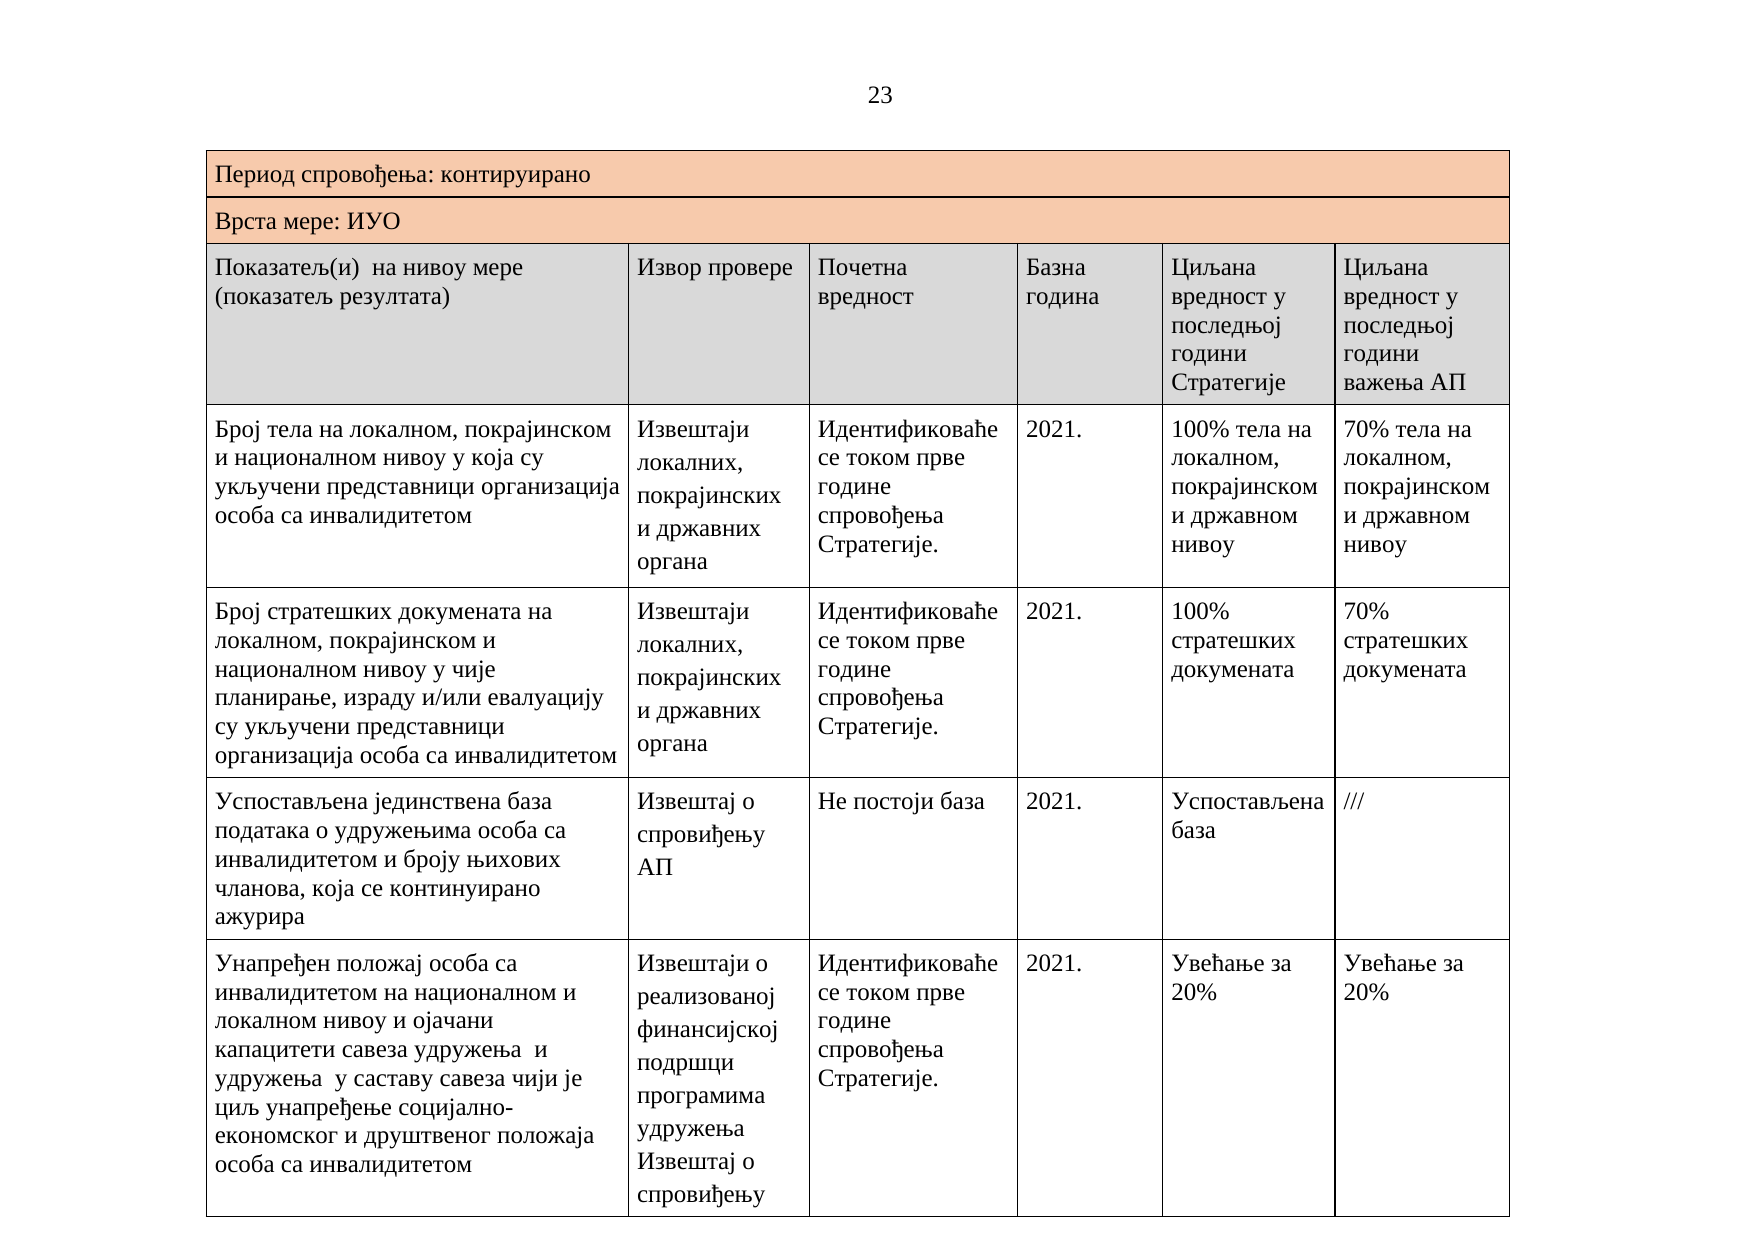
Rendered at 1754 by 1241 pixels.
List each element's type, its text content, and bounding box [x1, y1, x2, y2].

table_cell Циљана вредност у последњој години важења АП [1336, 244, 1509, 404]
table_cell Почетна вредност [810, 244, 1017, 404]
table_cell Не постоји база [810, 778, 1017, 938]
table_cell Извор провере [629, 244, 809, 404]
table_cell Врста мере: ИУО [207, 198, 1509, 243]
table_cell 2021. [1018, 940, 1162, 1216]
table_cell Показатељ(и) на нивоу мере (показатељ резултата) [207, 244, 628, 404]
table_cell 70% тела на локалном, покрајинском и државном нивоу [1336, 405, 1509, 587]
table_cell 100% тела на локалном, покрајинском и државном нивоу [1163, 405, 1334, 587]
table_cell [629, 940, 809, 1216]
table_cell Извештаји локалних, покрајинских и државних органа [629, 588, 809, 777]
table_cell Број стратешких докумената на локалном, покрајинском и националном нивоу у чије планирање, израду и/или евалуацију су укључени представници организација особа са инвалидитетом [207, 588, 628, 777]
table_cell Извештаји локалних, покрајинских и државних органа [629, 405, 809, 587]
table_cell Идентификоваће се током прве године спровођења Стратегије. [810, 405, 1017, 587]
table_cell Увећање за 20% [1163, 940, 1334, 1216]
table_cell Број тела на локалном, покрајинском и националном нивоу у која су укључени представници организација особа са инвалидитетом [207, 405, 628, 587]
table_cell /// [1336, 778, 1509, 938]
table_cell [810, 940, 1017, 1216]
table_cell 100% стратешких докумената [1163, 588, 1334, 777]
table_cell Извештај о спровиђењу АП [629, 778, 809, 938]
table_cell Период спровођења: контируирано [207, 151, 1509, 196]
table_cell 2021. [1018, 588, 1162, 777]
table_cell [207, 940, 628, 1216]
table_cell Успостављена база [1163, 778, 1334, 938]
table_cell 2021. [1018, 405, 1162, 587]
table_cell 2021. [1018, 778, 1162, 938]
table_cell 70% стратешких докумената [1336, 588, 1509, 777]
table_cell Циљaна вредност у последњој години Стратегије [1163, 244, 1334, 404]
table_cell Успостављена јединствена база података о удружењима особа са инвалидитетом и броју њихових чланова, која се континуирано ажурира [207, 778, 628, 938]
table_cell Базна година [1018, 244, 1162, 404]
table_cell Увећање за 20% [1336, 940, 1509, 1216]
table_cell Идентификоваће се током прве године спровођења Стратегије. [810, 588, 1017, 777]
